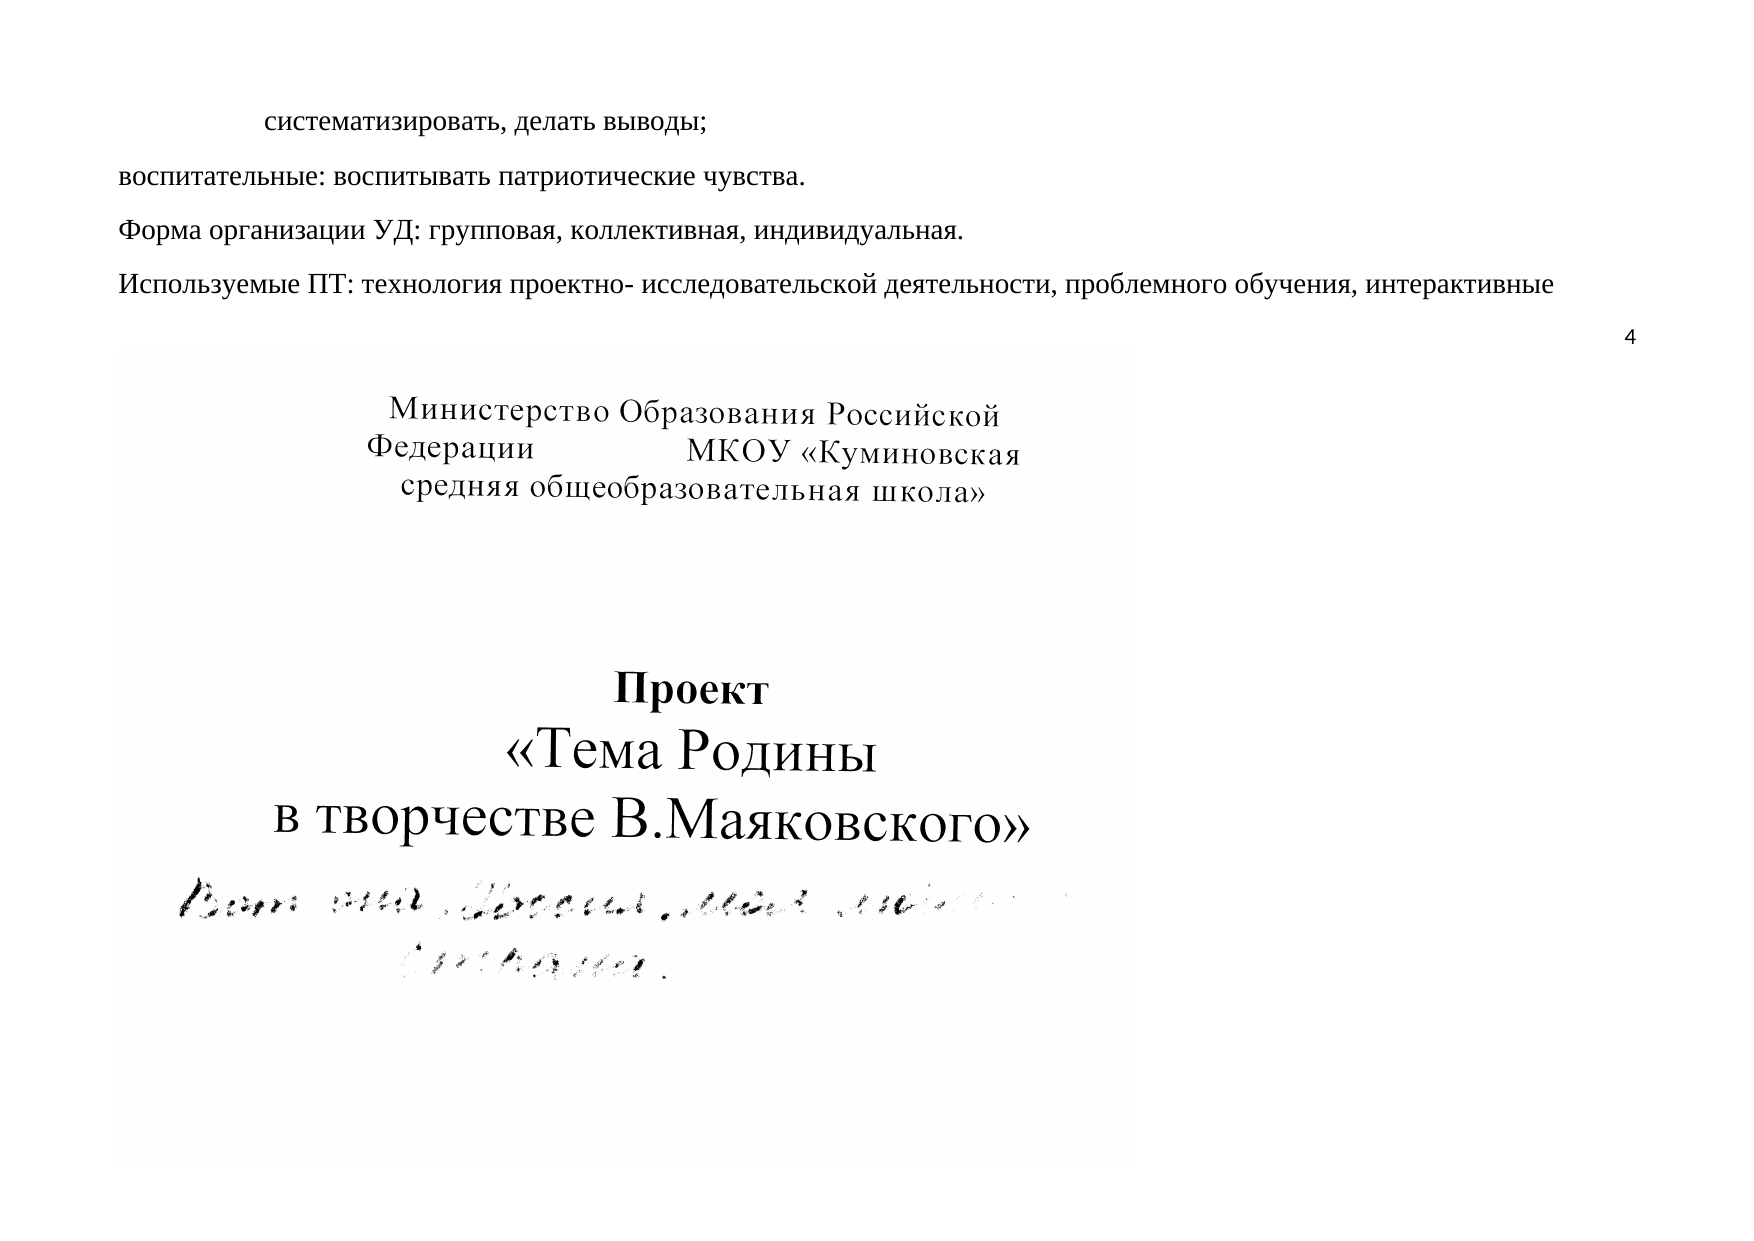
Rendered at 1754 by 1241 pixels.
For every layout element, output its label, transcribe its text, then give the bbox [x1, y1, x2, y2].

text систематизировать, делать выводы; [118, 103, 1636, 137]
text Используемые ПТ: технология проектно- исследовательской деятельности, проблемного обучения, интерактивные [118, 267, 1636, 300]
text воспитательные: воспитывать патриотические чувства. [118, 158, 1636, 191]
text Форма организации УД: групповая, коллективная, индивидуальная. [118, 212, 1636, 246]
picture [118, 350, 1137, 1167]
